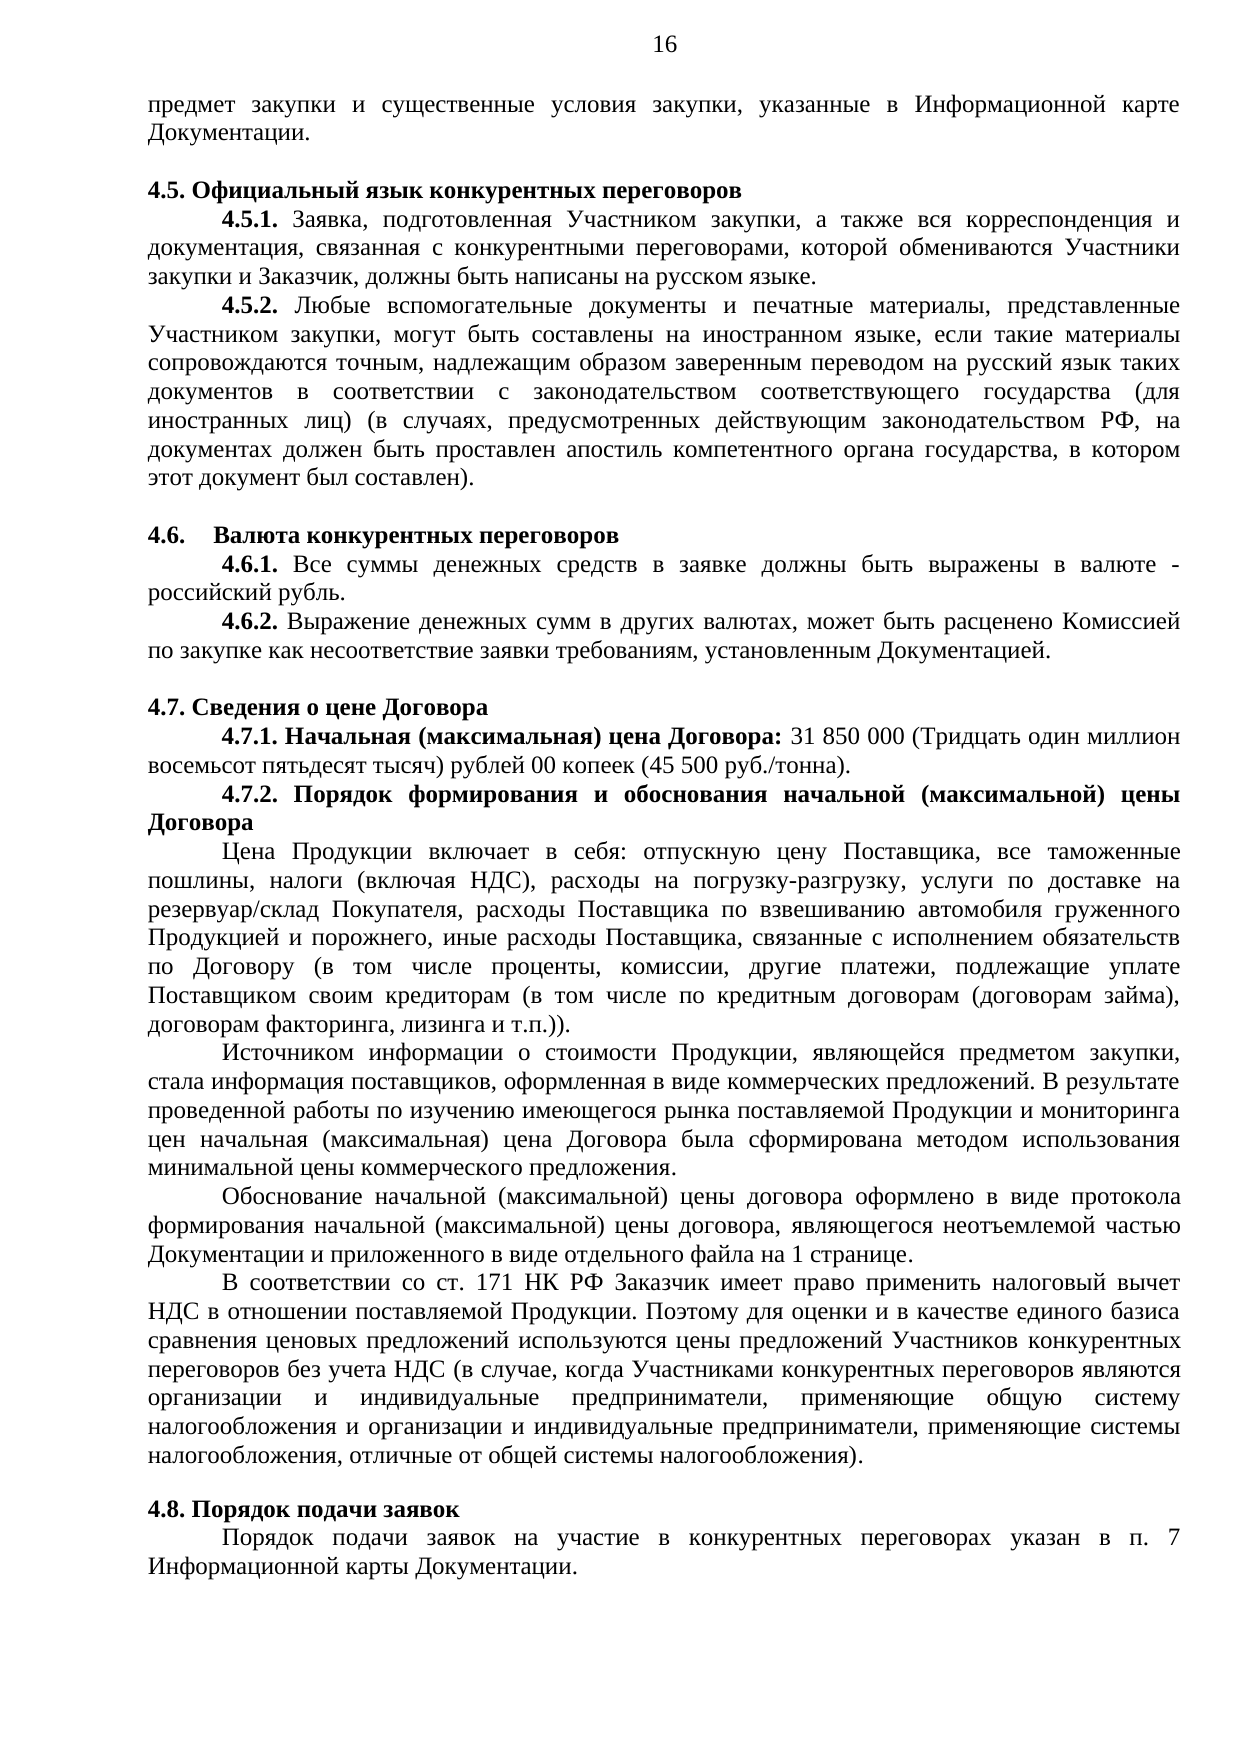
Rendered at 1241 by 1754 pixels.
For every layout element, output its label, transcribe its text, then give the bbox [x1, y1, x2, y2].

text Порядок подачи заявок на участие в конкурентных переговорах указан в п. 7 Информационной карты Документации. [148, 1522, 1181, 1580]
text Источником информации о стоимости Продукции, являющейся предметом закупки, стала информация поставщиков, оформленная в виде коммерческих предложений. В результате проведенной работы по изучению имеющегося рынка поставляемой Продукции и мониторинга цен начальная (максимальная) цена Договора была сформирована методом использования минимальной цены коммерческого предложения. [148, 1037, 1181, 1181]
text 4.5.1. Заявка, подготовленная Участником закупки, а также вся корреспонденция и документация, связанная с конкурентными переговорами, которой обмениваются Участники закупки и Заказчик, должны быть написаны на русском языке. [148, 204, 1181, 290]
text 4.7.1. Начальная (максимальная) цена Договора: 31 850 000 (Тридцать один миллион восемьсот пятьдесят тысяч) рублей 00 копеек (45 500 руб./тонна). [148, 721, 1181, 779]
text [148, 89, 1181, 146]
text 4.5.2. Любые вспомогательные документы и печатные материалы, представленные Участником закупки, могут быть составлены на иностранном языке, если такие материалы сопровождаются точным, надлежащим образом заверенным переводом на русский язык таких документов в соответствии с законодательством соответствующего государства (для иностранных лиц) (в случаях, предусмотренных действующим законодательством РФ, на документах должен быть проставлен апостиль компетентного органа государства, в котором этот документ был составлен). [148, 290, 1181, 491]
text Обоснование начальной (максимальной) цены договора оформлено в виде протокола формирования начальной (максимальной) цены договора, являющегося неотъемлемой частью Документации и приложенного в виде отдельного файла на 1 странице. [148, 1181, 1181, 1267]
subtitle 4.5. Официальный язык конкурентных переговоров [148, 175, 1181, 204]
text 4.6.1. Все суммы денежных средств в заявке должны быть выражены в валюте - российский рубль. [148, 549, 1181, 606]
text В соответствии со ст. 171 НК РФ Заказчик имеет право применить налоговый вычет НДС в отношении поставляемой Продукции. Поэтому для оценки и в качестве единого базиса сравнения ценовых предложений используются цены предложений Участников конкурентных переговоров без учета НДС (в случае, когда Участниками конкурентных переговоров являются организации и индивидуальные предприниматели, применяющие общую систему налогообложения и организации и индивидуальные предприниматели, применяющие системы налогообложения, отличные от общей системы налогообложения). [148, 1267, 1181, 1469]
text Цена Продукции включает в себя: отпускную цену Поставщика, все таможенные пошлины, налоги (включая НДС), расходы на погрузку-разгрузку, услуги по доставке на резервуар/склад Покупателя, расходы Поставщика по взвешиванию автомобиля груженного Продукцией и порожнего, иные расходы Поставщика, связанные с исполнением обязательств по Договору (в том числе проценты, комиссии, другие платежи, подлежащие уплате Поставщиком своим кредиторам (в том числе по кредитным договорам (договорам займа), договорам факторинга, лизинга и т.п.)). [148, 836, 1181, 1037]
text 4.8. Порядок подачи заявок [148, 1494, 1181, 1522]
text 4.6.2. Выражение денежных сумм в других валютах, может быть расценено Комиссией по закупке как несоответствие заявки требованиям, установленным Документацией. [148, 606, 1181, 664]
subtitle 4.6. Валюта конкурентных переговоров [148, 520, 1181, 549]
subtitle 4.7. Сведения о цене Договора [148, 692, 1181, 721]
text 4.7.2. Порядок формирования и обоснования начальной (максимальной) цены Договора [148, 779, 1181, 836]
